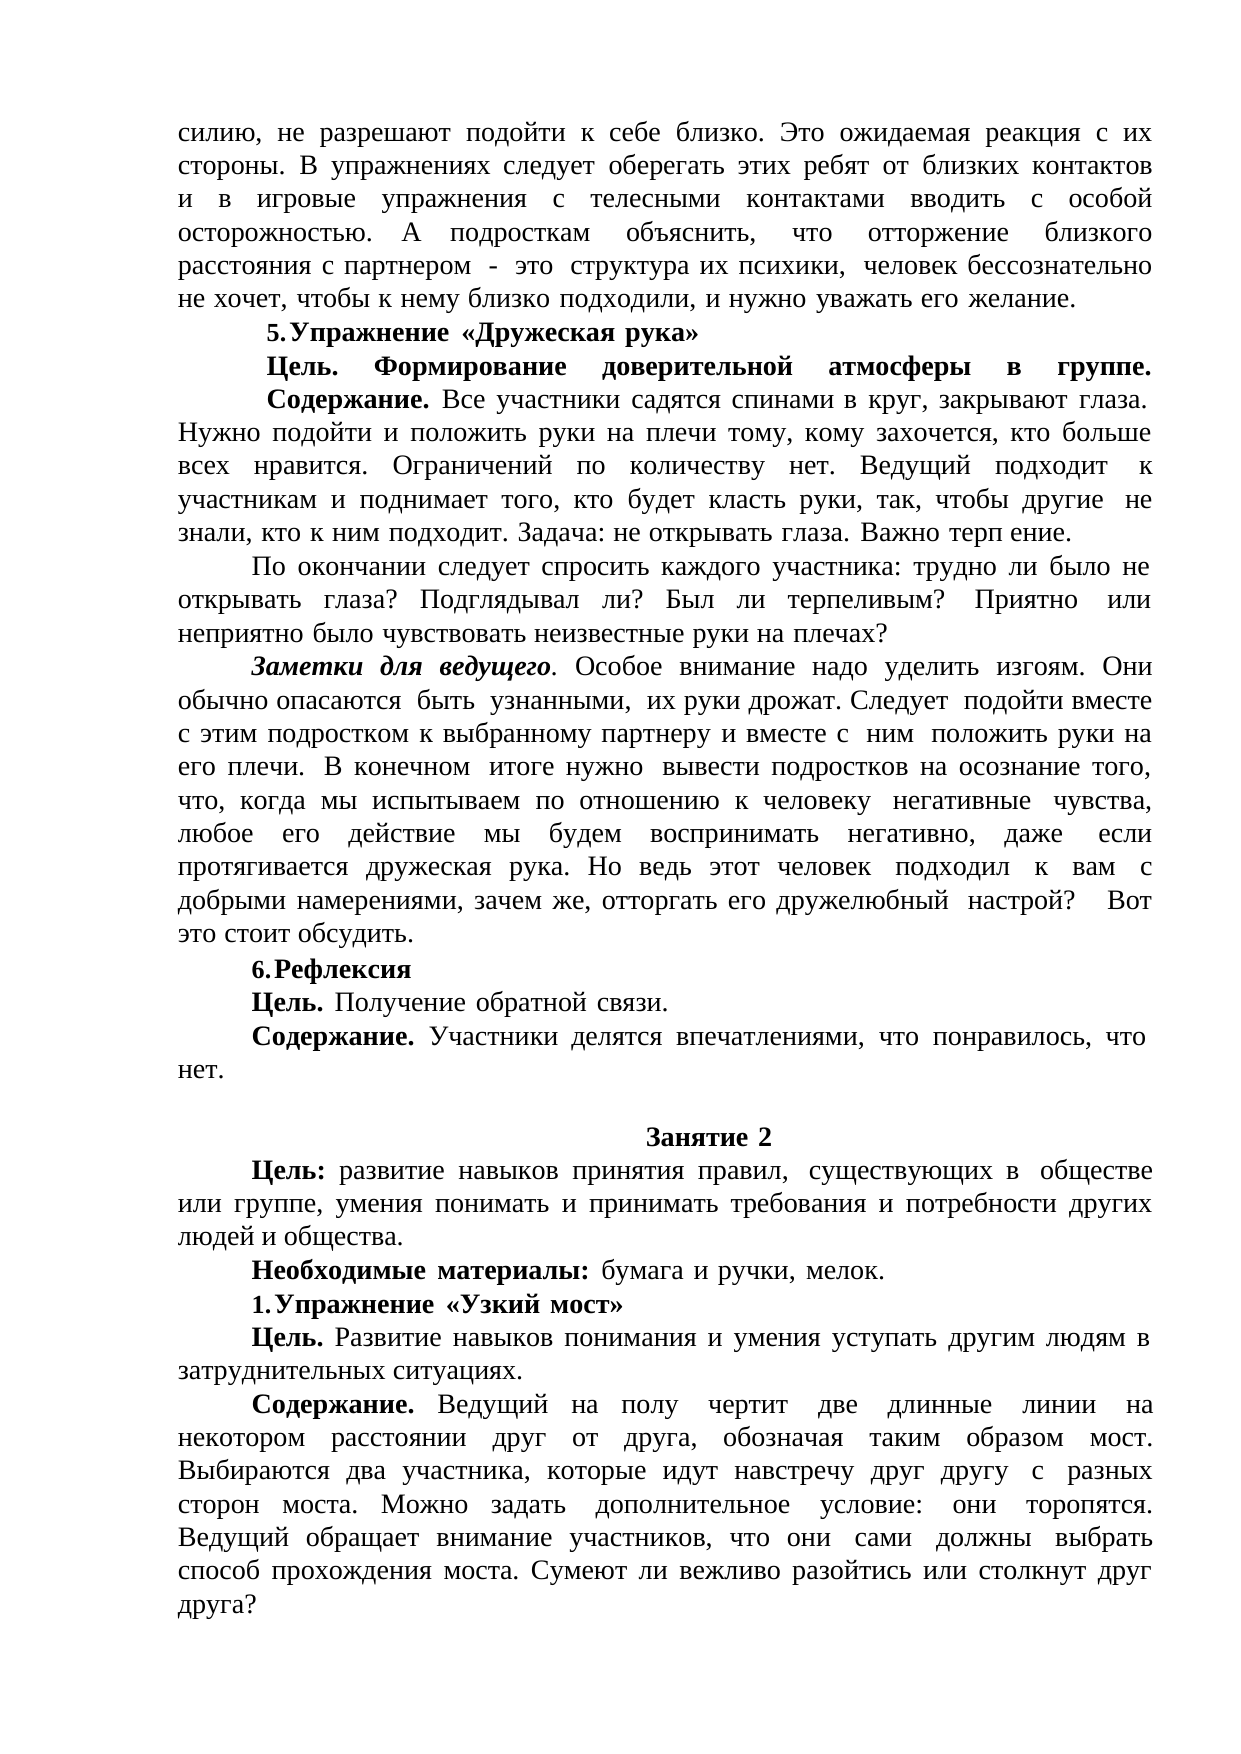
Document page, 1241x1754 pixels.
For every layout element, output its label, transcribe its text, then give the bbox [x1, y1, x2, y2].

text Цель. Формирование доверительной атмосферы в группе. Содержание. Все участники садятся спинами в круг, закрывают глаза. [266, 349, 1152, 414]
text Нужно подойти и положить руки на плечи тому, кому захочется, кто больше всех нравится. Ограничений по количеству нет. Ведущий подходит к участникам и поднимает того, кто будет класть руки, так, чтобы другие не знали, кто к ним подходит. Задача: не открывать глаза. Важно терп ение. [178, 415, 1153, 547]
text Заметки для ведущего. Особое внимание надо уделить изгоям. Они обычно опасаются быть узнанными, их руки дрожат. Следует подойти вместе с этим подростком к выбранному партнеру и вместе с ним положить руки на его плечи. В конечном итоге нужно вывести подростков на осознание того, что, когда мы испытываем по отношению к человеку негативные чувства, любое его действие мы будем воспринимать негативно, даже если протягивается дружеская рука. Но ведь этот человек подходил к вам с добрыми намерениями, зачем же, отторгать его дружелюбный настрой? Вот это стоит обсудить. [178, 649, 1152, 948]
text Цель. Получение обратной связи. [251, 985, 1165, 1017]
text нет. [178, 1053, 1165, 1085]
subtitle Занятие 2 [646, 1120, 1165, 1152]
subtitle Рефлексия [251, 952, 1165, 985]
text По окончании следует спросить каждого участника: трудно ли было не открывать глаза? Подглядывал ли? Был ли терпеливым? Приятно или неприятно было чувствовать неизвестные руки на плечах? [178, 549, 1151, 648]
text Необходимые материалы: бумага и ручки, мелок. [251, 1253, 1165, 1286]
text Цель. Развитие навыков понимания и умения уступать другим людям в затруднительных ситуациях. [178, 1320, 1151, 1386]
subtitle Упражнение «Дружеская рука» [266, 316, 1165, 348]
text силию, не разрешают подойти к себе близко. Это ожидаемая реакция с их стороны. В упражнениях следует оберегать этих ребят от близких контактов и в игровые упражнения с телесными контактами вводить с особой осторожностью. А подросткам объяснить, что отторжение близкого расстояния с партнером - это структура их психики, человек бессознательно не хочет, чтобы к нему близко подходили, и нужно уважать его желание. [178, 115, 1153, 314]
text Содержание. Ведущий на полу чертит две длинные линии на некотором расстоянии друг от друга, обозначая таким образом мост. Выбираются два участника, которые идут навстречу друг другу с разных сторон моста. Можно задать дополнительное условие: они торопятся. Ведущий обращает внимание участников, что они сами должны выбрать способ прохождения моста. Сумеют ли вежливо разойтись или столкнут друг друга? [178, 1387, 1153, 1619]
text Содержание. Участники делятся впечатлениями, что понравилось, что [251, 1019, 1165, 1051]
subtitle Упражнение «Узкий мост» [251, 1288, 1165, 1320]
text Цель: развитие навыков принятия правил, существующих в обществе или группе, умения понимать и принимать требования и потребности других людей и общества. [178, 1153, 1153, 1252]
